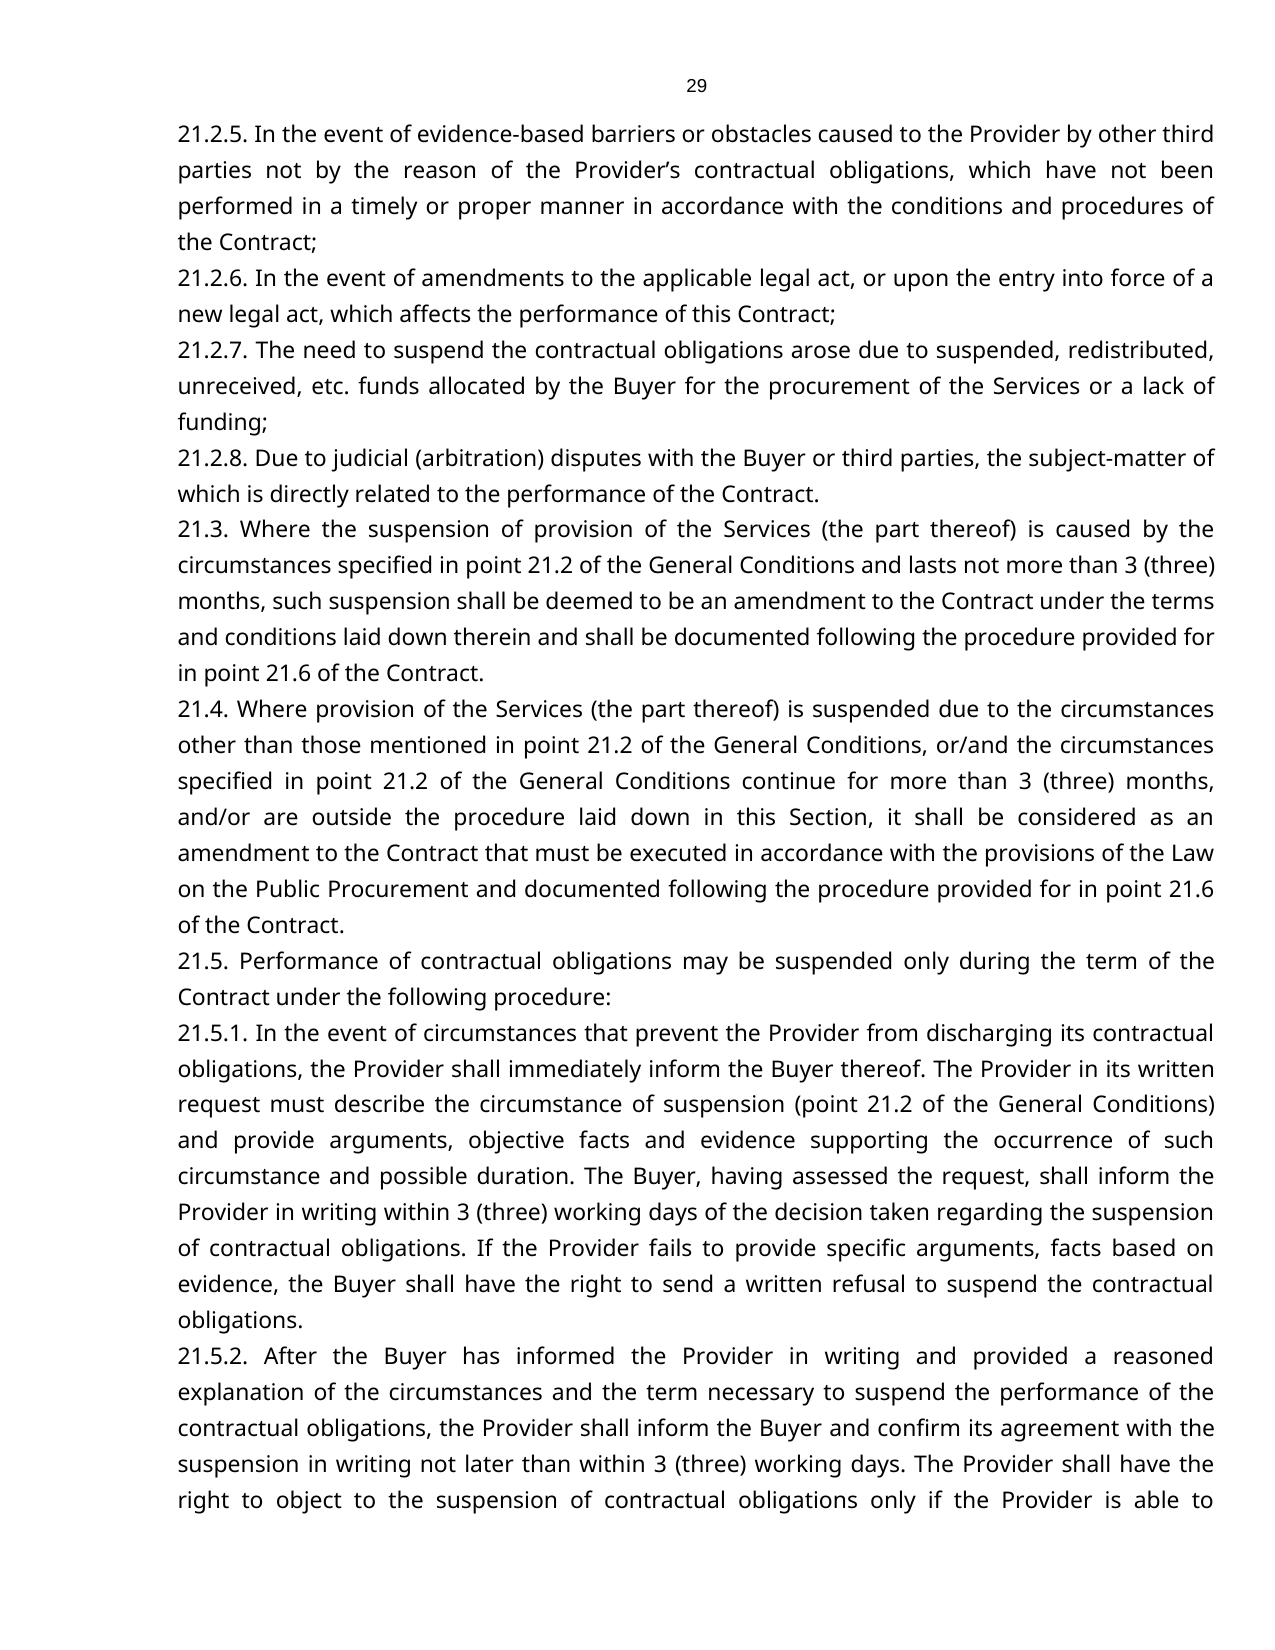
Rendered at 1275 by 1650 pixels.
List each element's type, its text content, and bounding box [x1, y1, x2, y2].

text 21.5.1. In the event of circumstances that prevent the Provider from discharging its contractual obligations, the Provider shall immediately inform the Buyer thereof. The Provider in its written request must describe the circumstance of suspension (point 21.2 of the General Conditions) and provide arguments, objective facts and evidence supporting the occurrence of such circumstance and possible duration. The Buyer, having assessed the request, shall inform the Provider in writing within 3 (three) working days of the decision taken regarding the suspension of contractual obligations. If the Provider fails to provide specific arguments, facts based on evidence, the Buyer shall have the right to send a written refusal to suspend the contractual obligations. [177, 1017, 1216, 1335]
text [177, 1340, 1216, 1515]
text 21.5. Performance of contractual obligations may be suspended only during the term of the Contract under the following procedure: [177, 945, 1216, 1012]
text 21.2.7. The need to suspend the contractual obligations arose due to suspended, redistributed, unreceived, etc. funds allocated by the Buyer for the procurement of the Services or a lack of funding; [177, 334, 1216, 437]
text 21.3. Where the suspension of provision of the Services (the part thereof) is caused by the circumstances specified in point 21.2 of the General Conditions and lasts not more than 3 (three) months, such suspension shall be deemed to be an amendment to the Contract under the terms and conditions laid down therein and shall be documented following the procedure provided for in point 21.6 of the Contract. [177, 513, 1216, 688]
text 21.4. Where provision of the Services (the part thereof) is suspended due to the circumstances other than those mentioned in point 21.2 of the General Conditions, or/and the circumstances specified in point 21.2 of the General Conditions continue for more than 3 (three) months, and/or are outside the procedure laid down in this Section, it shall be considered as an amendment to the Contract that must be executed in accordance with the provisions of the Law on the Public Procurement and documented following the procedure provided for in point 21.6 of the Contract. [177, 693, 1216, 940]
text 21.2.6. In the event of amendments to the applicable legal act, or upon the entry into force of a new legal act, which affects the performance of this Contract; [177, 262, 1216, 329]
text 21.2.8. Due to judicial (arbitration) disputes with the Buyer or third parties, the subject-matter of which is directly related to the performance of the Contract. [177, 442, 1216, 509]
text 21.2.5. In the event of evidence-based barriers or obstacles caused to the Provider by other third parties not by the reason of the Provider’s contractual obligations, which have not been performed in a timely or proper manner in accordance with the conditions and procedures of the Contract; [177, 118, 1216, 257]
